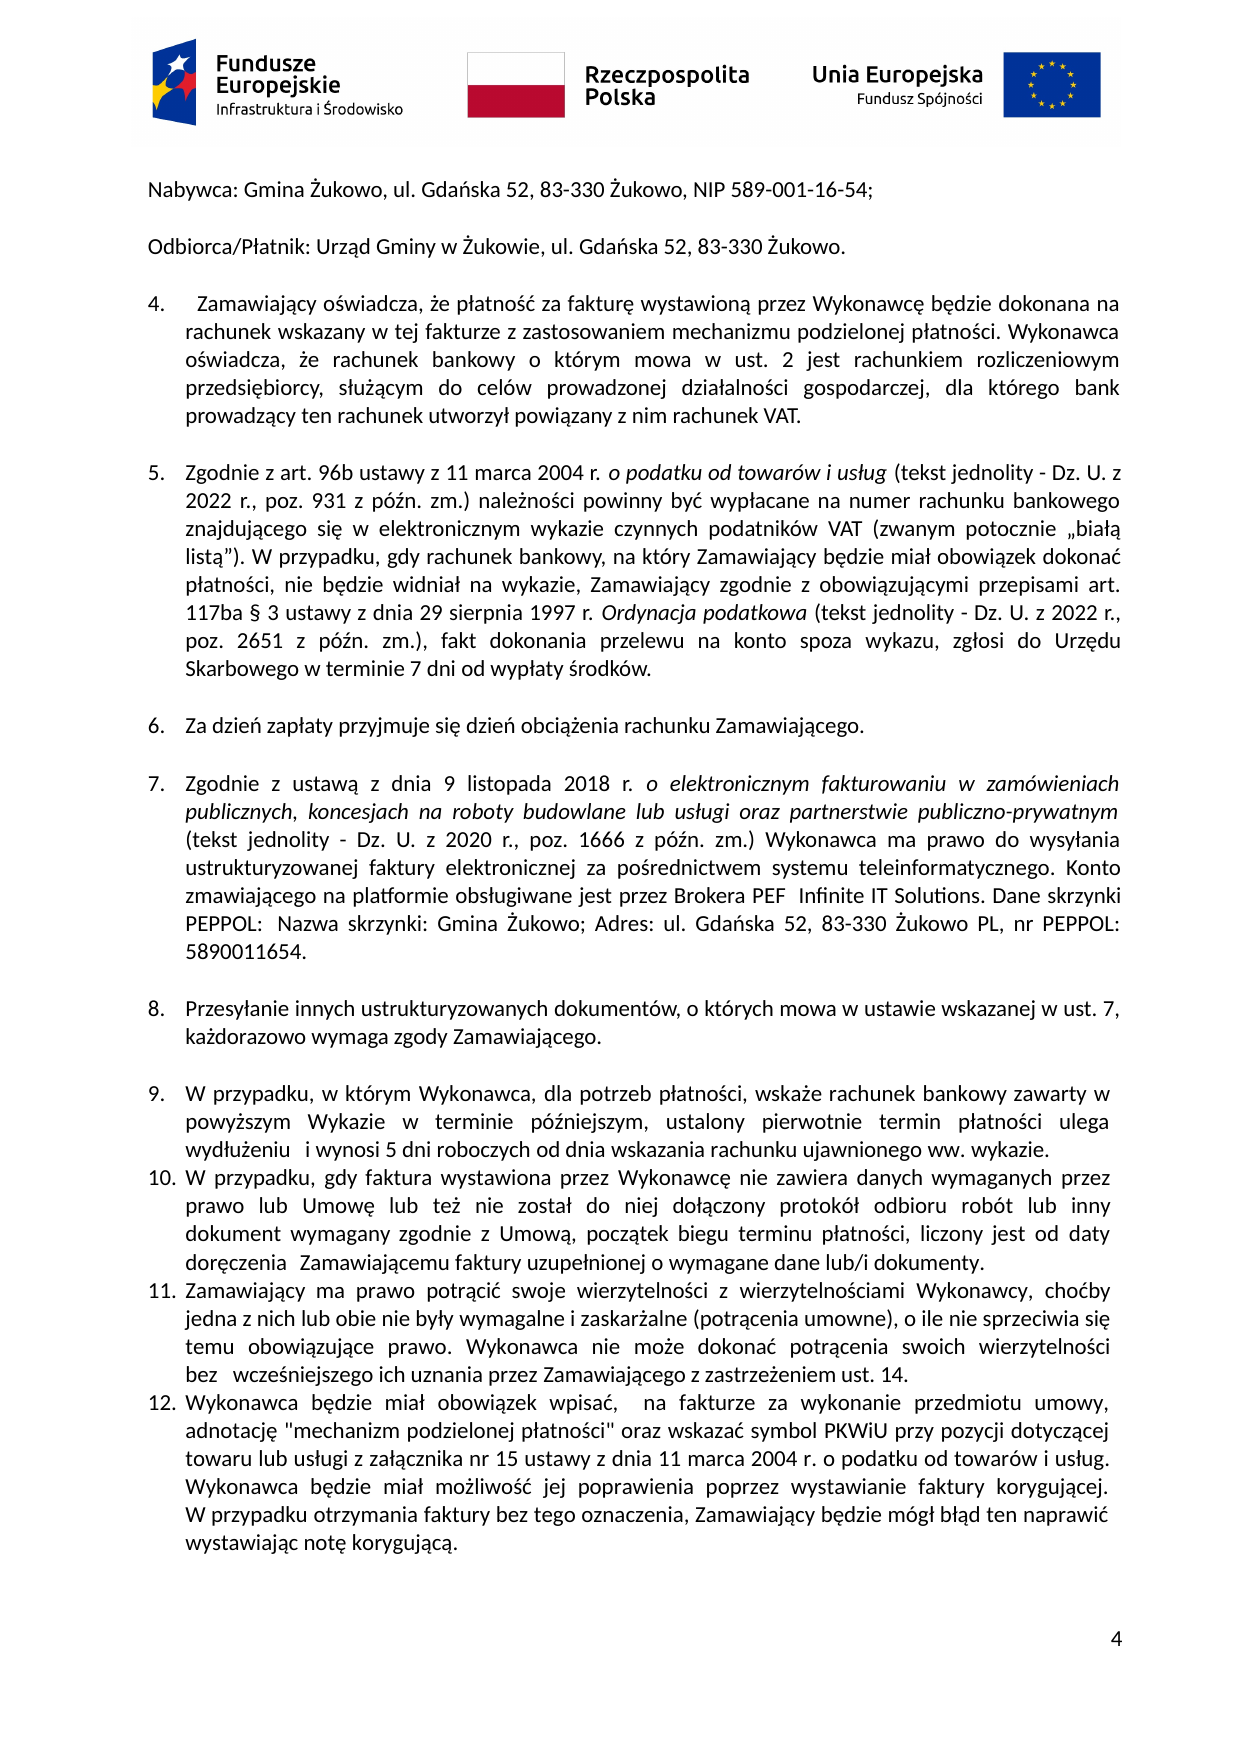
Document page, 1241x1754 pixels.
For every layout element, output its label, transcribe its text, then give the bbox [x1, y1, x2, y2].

list Zgodnie z ustawą z dnia 9 listopada 2018 r. o elektronicznym fakturowaniu w zamówieniach publicznych, koncesjach na roboty budowlane lub usługi oraz partnerstwie publiczno-prywatnym (tekst jednolity - Dz. U. z 2020 r., poz. 1666 z późn. zm.) Wykonawca ma prawo do wysyłania ustrukturyzowanej faktury elektronicznej za pośrednictwem systemu teleinformatycznego. Konto zmawiającego na platformie obsługiwane jest przez Brokera PEF Infinite IT Solutions. Dane skrzynki PEPPOL: Nazwa skrzynki: Gmina Żukowo; Adres: ul. Gdańska 52, 83-330 Żukowo PL, nr PEPPOL: 5890011654. [148, 769, 1122, 965]
text Nabywca: Gmina Żukowo, ul. Gdańska 52, 83-330 Żukowo, NIP 589-001-16-54; [148, 175, 1121, 203]
text Odbiorca/Płatnik: Urząd Gminy w Żukowie, ul. Gdańska 52, 83-330 Żukowo. [148, 232, 1121, 260]
list Za dzień zapłaty przyjmuje się dzień obciążenia rachunku Zamawiającego. [148, 712, 1121, 740]
list Zamawiający oświadcza, że płatność za fakturę wystawioną przez Wykonawcę będzie dokonana na rachunek wskazany w tej fakturze z zastosowaniem mechanizmu podzielonej płatności. Wykonawca oświadcza, że rachunek bankowy o którym mowa w ust. 2 jest rachunkiem rozliczeniowym przedsiębiorcy, służącym do celów prowadzonej działalności gospodarczej, dla którego bank prowadzący ten rachunek utworzył powiązany z nim rachunek VAT. [148, 289, 1121, 429]
list W przypadku, w którym Wykonawca, dla potrzeb płatności, wskaże rachunek bankowy zawarty w powyższym Wykazie w terminie późniejszym, ustalony pierwotnie termin płatności ulega wydłużeniu i wynosi 5 dni roboczych od dnia wskazania rachunku ujawnionego ww. wykazie. [148, 1079, 1110, 1163]
list Zamawiający ma prawo potrącić swoje wierzytelności z wierzytelnościami Wykonawcy, choćby jedna z nich lub obie nie były wymagalne i zaskarżalne (potrącenia umowne), o ile nie sprzeciwia się temu obowiązujące prawo. Wykonawca nie może dokonać potrącenia swoich wierzytelności bez wcześniejszego ich uznania przez Zamawiającego z zastrzeżeniem ust. 14. [148, 1276, 1110, 1388]
picture [131, 17, 1122, 147]
list Wykonawca będzie miał obowiązek wpisać, na fakturze za wykonanie przedmiotu umowy, adnotację "mechanizm podzielonej płatności" oraz wskazać symbol PKWiU przy pozycji dotyczącej towaru lub usługi z załącznika nr 15 ustawy z dnia 11 marca 2004 r. o podatku od towarów i usług. Wykonawca będzie miał możliwość jej poprawienia poprzez wystawianie faktury korygującej. W przypadku otrzymania faktury bez tego oznaczenia, Zamawiający będzie mógł błąd ten naprawić wystawiając notę korygującą. [148, 1388, 1110, 1556]
list Zgodnie z art. 96b ustawy z 11 marca 2004 r. o podatku od towarów i usług (tekst jednolity - Dz. U. z 2022 r., poz. 931 z późn. zm.) należności powinny być wypłacane na numer rachunku bankowego znajdującego się w elektronicznym wykazie czynnych podatników VAT (zwanym potocznie „białą listą”). W przypadku, gdy rachunek bankowy, na który Zamawiający będzie miał obowiązek dokonać płatności, nie będzie widniał na wykazie, Zamawiający zgodnie z obowiązującymi przepisami art. 117ba § 3 ustawy z dnia 29 sierpnia 1997 r. Ordynacja podatkowa (tekst jednolity - Dz. U. z 2022 r., poz. 2651 z późn. zm.), fakt dokonania przelewu na konto spoza wykazu, zgłosi do Urzędu Skarbowego w terminie 7 dni od wypłaty środków. [148, 458, 1122, 682]
list Przesyłanie innych ustrukturyzowanych dokumentów, o których mowa w ustawie wskazanej w ust. 7, każdorazowo wymaga zgody Zamawiającego. [148, 994, 1122, 1050]
list W przypadku, gdy faktura wystawiona przez Wykonawcę nie zawiera danych wymaganych przez prawo lub Umowę lub też nie został do niej dołączony protokół odbioru robót lub inny dokument wymagany zgodnie z Umową, początek biegu terminu płatności, liczony jest od daty doręczenia Zamawiającemu faktury uzupełnionej o wymagane dane lub/i dokumenty. [148, 1163, 1110, 1276]
